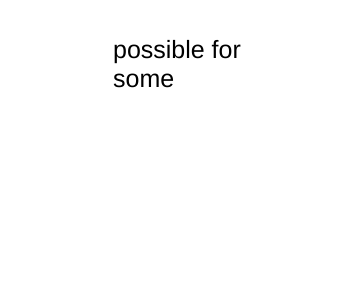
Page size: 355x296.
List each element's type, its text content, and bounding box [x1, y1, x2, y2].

text possible for some [113, 35, 242, 93]
